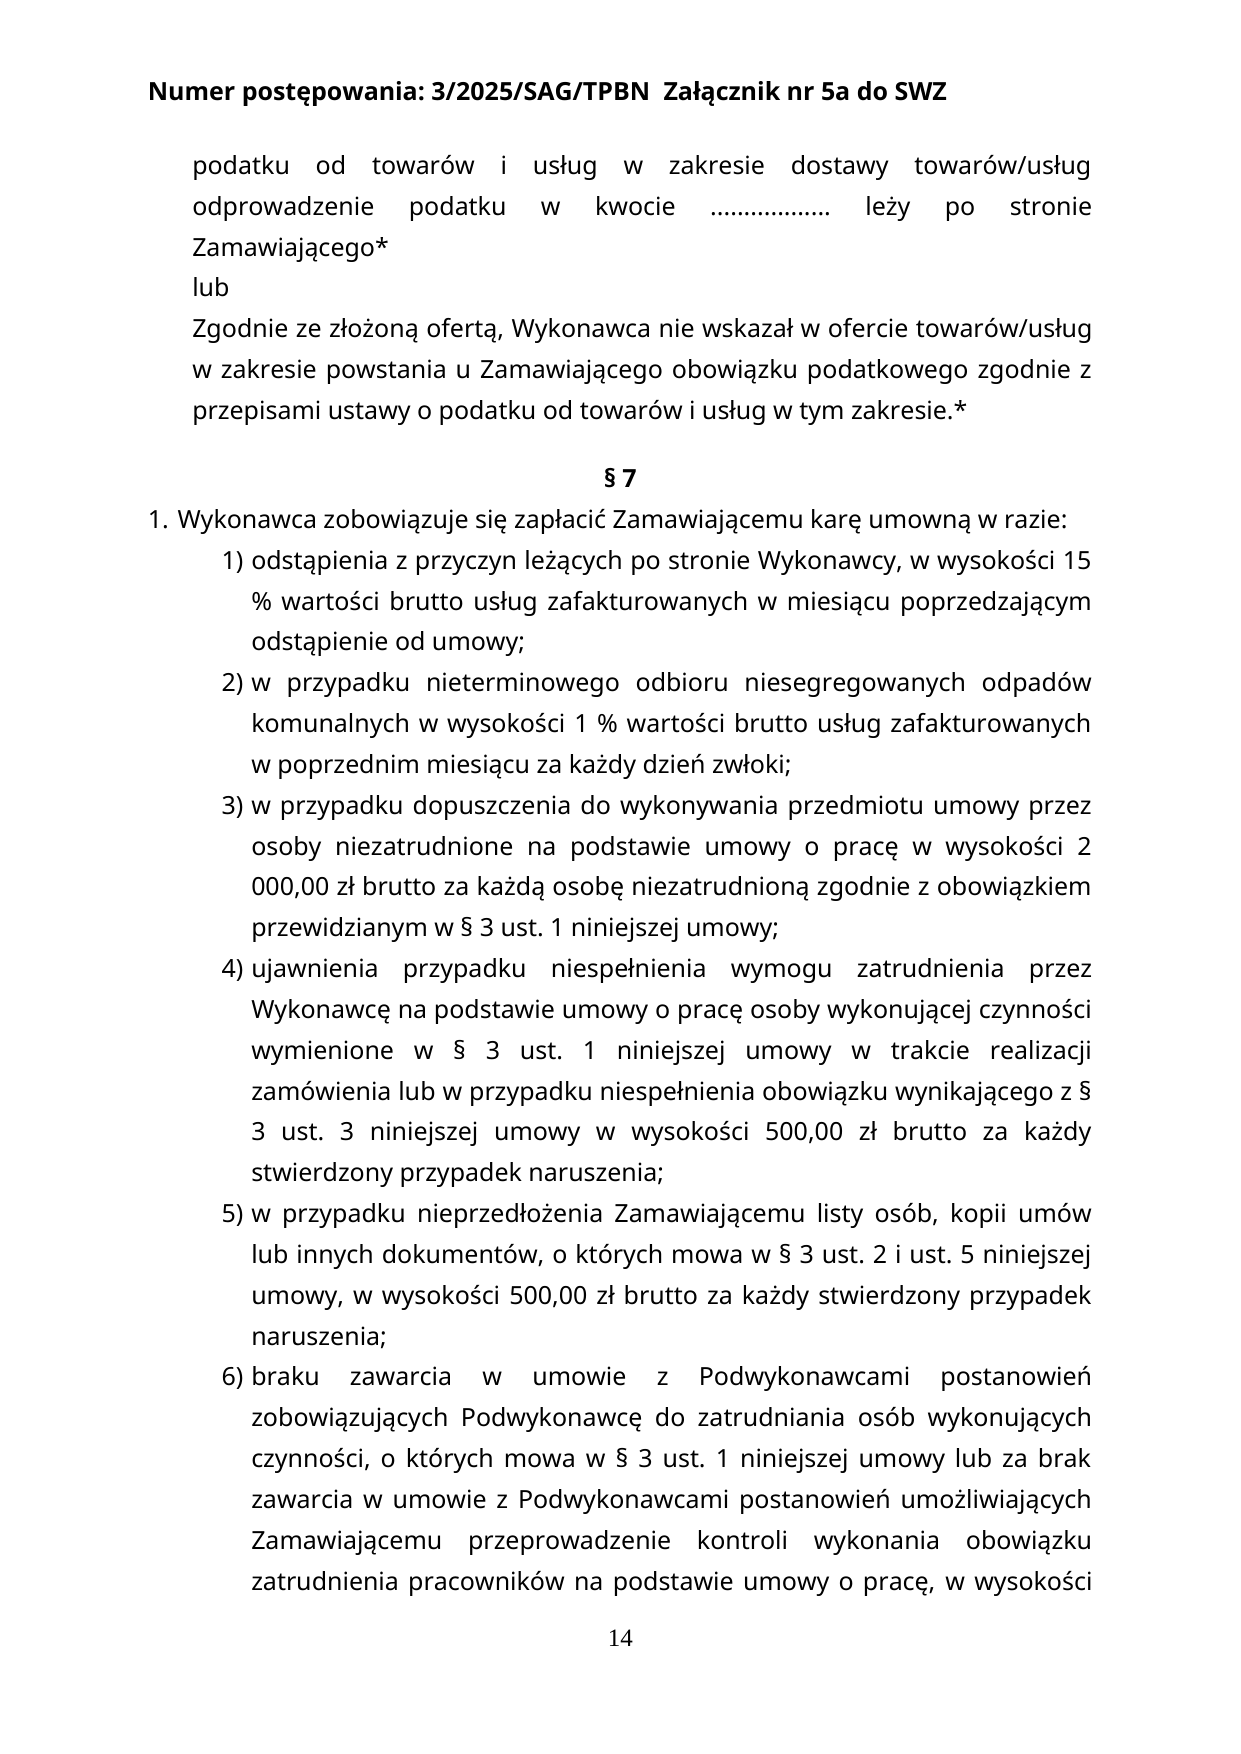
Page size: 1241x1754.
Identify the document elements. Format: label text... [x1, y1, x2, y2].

text lub [192, 270, 1093, 304]
list odstąpienia z przyczyn leżących po stronie Wykonawcy, w wysokości 15 % wartości brutto usług zafakturowanych w miesiącu poprzedzającym odstąpienie od umowy; [221, 542, 1093, 658]
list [221, 1359, 1093, 1597]
list ujawnienia przypadku niespełnienia wymogu zatrudnienia przez Wykonawcę na podstawie umowy o pracę osoby wykonującej czynności wymienione w § 3 ust. 1 niniejszej umowy w trakcie realizacji zamówienia lub w przypadku niespełnienia obowiązku wynikającego z § 3 ust. 3 niniejszej umowy w wysokości 500,00 zł brutto za każdy stwierdzony przypadek naruszenia; [221, 951, 1093, 1189]
list Wykonawca zobowiązuje się zapłacić Zamawiającemu karę umowną w razie: [148, 501, 1093, 536]
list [148, 148, 1093, 263]
list w przypadku dopuszczenia do wykonywania przedmiotu umowy przez osoby niezatrudnione na podstawie umowy o pracę w wysokości 2 000,00 zł brutto za każdą osobę niezatrudnioną zgodnie z obowiązkiem przewidzianym w § 3 ust. 1 niniejszej umowy; [221, 787, 1093, 944]
list w przypadku nieterminowego odbioru niesegregowanych odpadów komunalnych w wysokości 1 % wartości brutto usług zafakturowanych w poprzednim miesiącu za każdy dzień zwłoki; [221, 665, 1093, 781]
text § 7 [148, 461, 1093, 495]
text Zgodnie ze złożoną ofertą, Wykonawca nie wskazał w ofercie towarów/usług w zakresie powstania u Zamawiającego obowiązku podatkowego zgodnie z przepisami ustawy o podatku od towarów i usług w tym zakresie.* [192, 311, 1093, 427]
list w przypadku nieprzedłożenia Zamawiającemu listy osób, kopii umów lub innych dokumentów, o których mowa w § 3 ust. 2 i ust. 5 niniejszej umowy, w wysokości 500,00 zł brutto za każdy stwierdzony przypadek naruszenia; [221, 1196, 1093, 1352]
